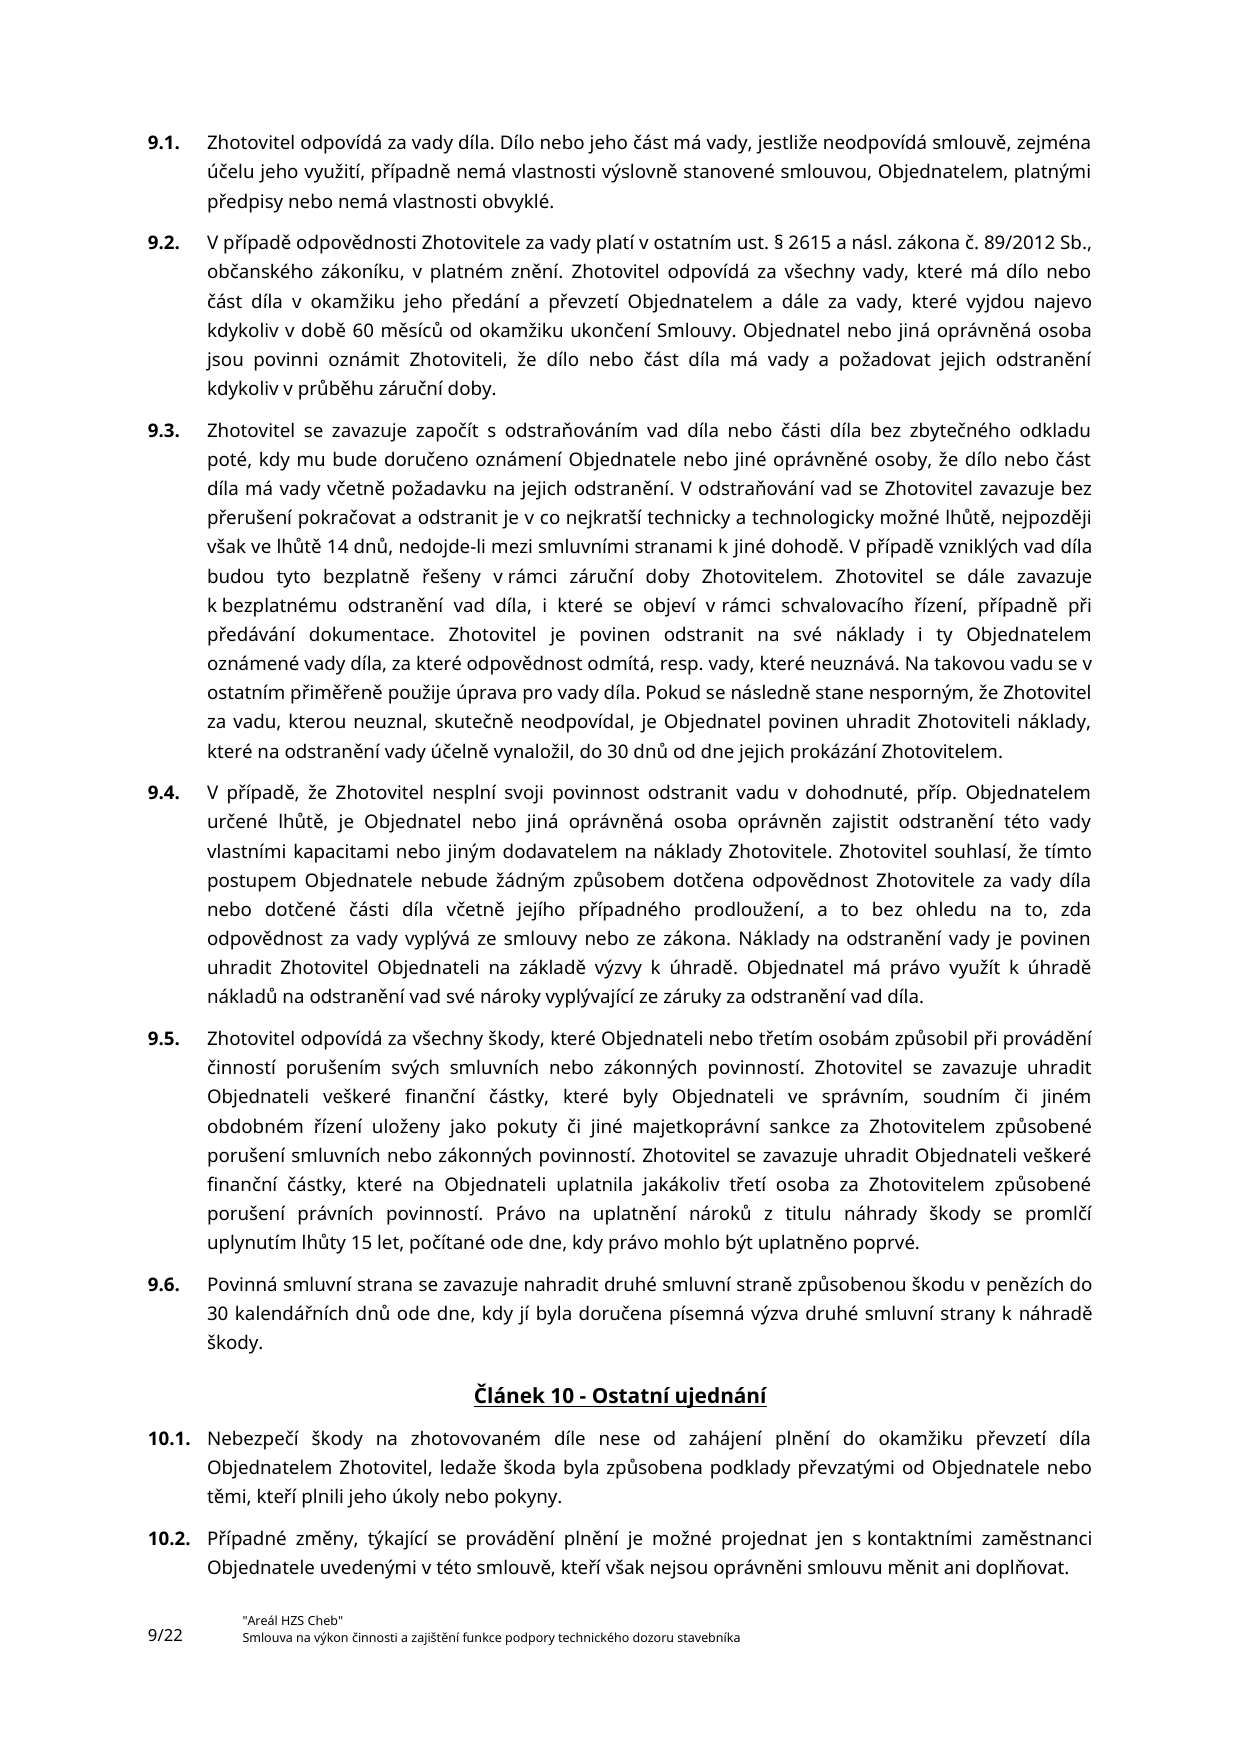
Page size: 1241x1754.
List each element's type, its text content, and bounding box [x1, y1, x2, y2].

text 9.3. Zhotovitel se zavazuje započít s odstraňováním vad díla nebo části díla bez zbytečného odkladu poté, kdy mu bude doručeno oznámení Objednatele nebo jiné oprávněné osoby, že dílo nebo část díla má vady včetně požadavku na jejich odstranění. V odstraňování vad se Zhotovitel zavazuje bez přerušení pokračovat a odstranit je v co nejkratší technicky a technologicky možné lhůtě, nejpozději však ve lhůtě 14 dnů, nedojde-li mezi smluvními stranami k jiné dohodě. V případě vzniklých vad díla budou tyto bezplatně řešeny v rámci záruční doby Zhotovitelem. Zhotovitel se dále zavazuje k bezplatnému odstranění vad díla, i které se objeví v rámci schvalovacího řízení, případně při předávání dokumentace. Zhotovitel je povinen odstranit na své náklady i ty Objednatelem oznámené vady díla, za které odpovědnost odmítá, resp. vady, které neuznává. Na takovou vadu se v ostatním přiměřeně použije úprava pro vady díla. Pokud se následně stane nesporným, že Zhotovitel za vadu, kterou neuznal, skutečně neodpovídal, je Objednatel povinen uhradit Zhotoviteli náklady, které na odstranění vady účelně vynaložil, do 30 dnů od dne jejich prokázání Zhotovitelem. [148, 414, 1092, 764]
text 9.6. Povinná smluvní strana se zavazuje nahradit druhé smluvní straně způsobenou škodu v penězích do 30 kalendářních dnů ode dne, kdy jí byla doručena písemná výzva druhé smluvní strany k náhradě škody. [148, 1268, 1092, 1356]
text 10.1. Nebezpečí škody na zhotovovaném díle nese od zahájení plnění do okamžiku převzetí díla Objednatelem Zhotovitel, ledaže škoda byla způsobena podklady převzatými od Objednatele nebo těmi, kteří plnili jeho úkoly nebo pokyny. [148, 1422, 1092, 1510]
subtitle Článek 10 - Ostatní ujednání [148, 1381, 1092, 1410]
subtitle 9.2. V případě odpovědnosti Zhotovitele za vady platí v ostatním ust. § 2615 a násl. zákona č. 89/2012 Sb., občanského zákoníku, v platném znění. Zhotovitel odpovídá za všechny vady, které má dílo nebo část díla v okamžiku jeho předání a převzetí Objednatelem a dále za vady, které vyjdou najevo kdykoliv v době 60 měsíců od okamžiku ukončení Smlouvy. Objednatel nebo jiná oprávněná osoba jsou povinni oznámit Zhotoviteli, že dílo nebo část díla má vady a požadovat jejich odstranění kdykoliv v průběhu záruční doby. [148, 226, 1092, 401]
subtitle 9.1. Zhotovitel odpovídá za vady díla. Dílo nebo jeho část má vady, jestliže neodpovídá smlouvě, zejména účelu jeho využití, případně nemá vlastnosti výslovně stanovené smlouvou, Objednatelem, platnými předpisy nebo nemá vlastnosti obvyklé. [148, 126, 1092, 214]
text 9.5. Zhotovitel odpovídá za všechny škody, které Objednateli nebo třetím osobám způsobil při provádění činností porušením svých smluvních nebo zákonných povinností. Zhotovitel se zavazuje uhradit Objednateli veškeré finanční částky, které byly Objednateli ve správním, soudním či jiném obdobném řízení uloženy jako pokuty či jiné majetkoprávní sankce za Zhotovitelem způsobené porušení smluvních nebo zákonných povinností. Zhotovitel se zavazuje uhradit Objednateli veškeré finanční částky, které na Objednateli uplatnila jakákoliv třetí osoba za Zhotovitelem způsobené porušení právních povinností. Právo na uplatnění nároků z titulu náhrady škody se promlčí uplynutím lhůty 15 let, počítané ode dne, kdy právo mohlo být uplatněno poprvé. [148, 1022, 1092, 1256]
text 10.2. Případné změny, týkající se provádění plnění je možné projednat jen s kontaktními zaměstnanci Objednatele uvedenými v této smlouvě, kteří však nejsou oprávněni smlouvu měnit ani doplňovat. [148, 1522, 1092, 1581]
text 9.4. V případě, že Zhotovitel nesplní svoji povinnost odstranit vadu v dohodnuté, příp. Objednatelem určené lhůtě, je Objednatel nebo jiná oprávněná osoba oprávněn zajistit odstranění této vady vlastními kapacitami nebo jiným dodavatelem na náklady Zhotovitele. Zhotovitel souhlasí, že tímto postupem Objednatele nebude žádným způsobem dotčena odpovědnost Zhotovitele za vady díla nebo dotčené části díla včetně jejího případného prodloužení, a to bez ohledu na to, zda odpovědnost za vady vyplývá ze smlouvy nebo ze zákona. Náklady na odstranění vady je povinen uhradit Zhotovitel Objednateli na základě výzvy k úhradě. Objednatel má právo využít k úhradě nákladů na odstranění vad své nároky vyplývající ze záruky za odstranění vad díla. [148, 776, 1092, 1010]
